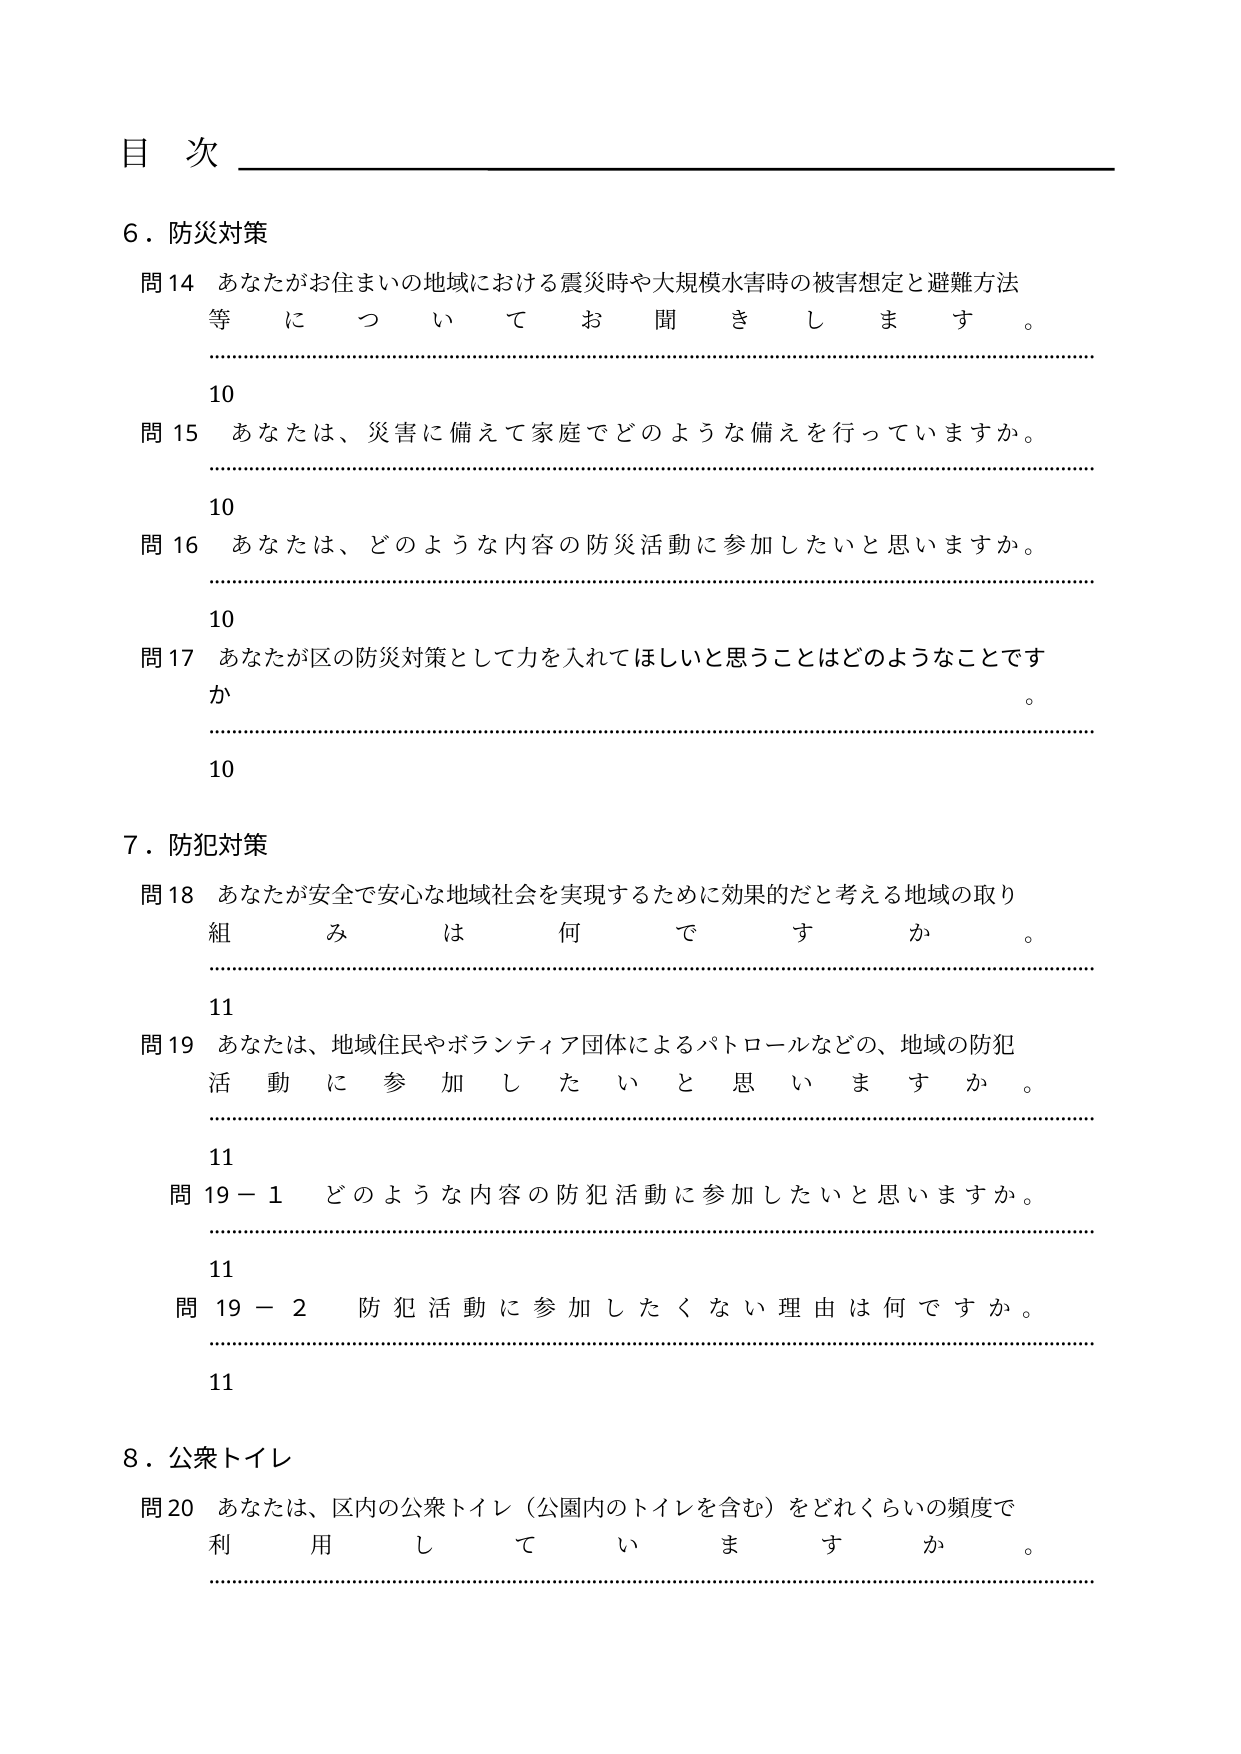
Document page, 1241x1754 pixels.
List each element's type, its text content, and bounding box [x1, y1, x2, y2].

text 問19－２ 防犯活動に参加したくない理由は何ですか。 11 [140, 1287, 1048, 1400]
text 問17 あなたが区の防災対策として力を入れてほしいと思うことはどのようなことですか。 10 [140, 637, 1048, 787]
text 目 次 [118, 127, 1070, 175]
text 問19－１ どのような内容の防犯活動に参加したいと思いますか。 11 [140, 1175, 1048, 1287]
text 問18 あなたが安全で安心な地域社会を実現するために効果的だと考える地域の取り 組みは何ですか。 11 [140, 875, 1048, 1025]
text ６．防災対策 [118, 212, 1122, 250]
text ７．防犯対策 [118, 825, 1122, 862]
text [140, 1487, 1048, 1600]
text 問16 あなたは、どのような内容の防災活動に参加したいと思いますか。 10 [140, 525, 1048, 637]
text 問14 あなたがお住まいの地域における震災時や大規模水害時の被害想定と避難方法 等についてお聞きします。 10 [140, 262, 1048, 412]
text 問15 あなたは、災害に備えて家庭でどのような備えを行っていますか。 10 [140, 412, 1048, 525]
text 問19 あなたは、地域住民やボランティア団体によるパトロールなどの、地域の防犯 活動に参加したいと思いますか。 11 [140, 1025, 1048, 1175]
text ８．公衆トイレ [118, 1437, 1122, 1475]
